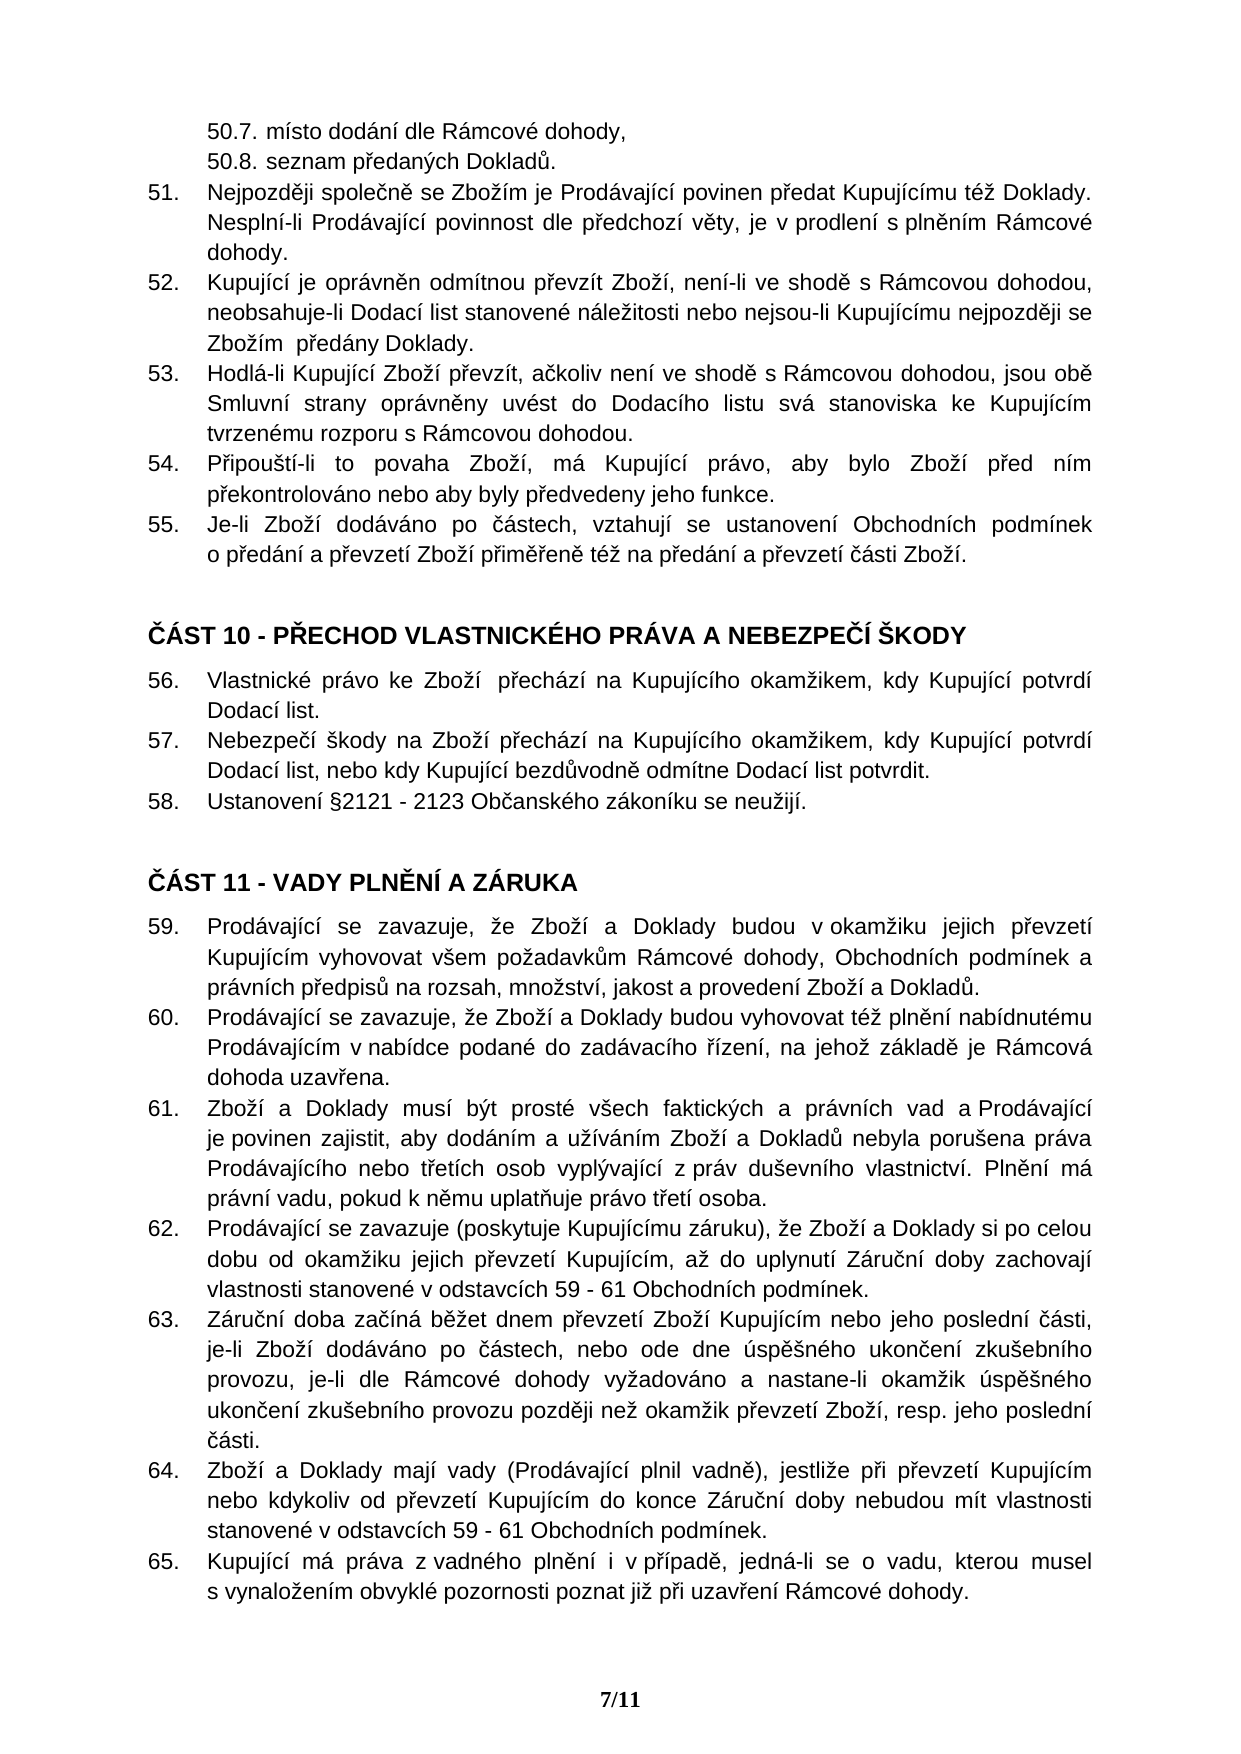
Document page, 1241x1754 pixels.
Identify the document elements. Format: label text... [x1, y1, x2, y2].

list Ustanovení §2121 - 2123 Občanského zákoníku se neužijí. [148, 788, 1092, 814]
list Zboží a Doklady mají vady (Prodávající plnil vadně), jestliže při převzetí Kupujícím nebo kdykoliv od převzetí Kupujícím do konce Záruční doby nebudou mít vlastnosti stanovené v odstavcích 59 - 61 Obchodních podmínek. [148, 1457, 1092, 1544]
list Zboží a Doklady musí být prosté všech faktických a právních vad a Prodávající je povinen zajistit, aby dodáním a užíváním Zboží a Dokladů nebyla porušena práva Prodávajícího nebo třetích osob vyplývající z práv duševního vlastnictví. Plnění má právní vadu, pokud k němu uplatňuje právo třetí osoba. [148, 1094, 1092, 1212]
list Prodávající se zavazuje, že Zboží a Doklady budou v okamžiku jejich převzetí Kupujícím vyhovovat všem požadavkům Rámcové dohody, Obchodních podmínek a právních předpisů na rozsah, množství, jakost a provedení Zboží a Dokladů. [148, 913, 1092, 1000]
list Kupující je oprávněn odmítnou převzít Zboží, není-li ve shodě s Rámcovou dohodou, neobsahuje-li Dodací list stanovené náležitosti nebo nejsou-li Kupujícímu nejpozději se Zbožím předány Doklady. [148, 269, 1092, 356]
list Vlastnické právo ke Zboží přechází na Kupujícího okamžikem, kdy Kupující potvrdí Dodací list. [148, 667, 1092, 723]
list Hodlá-li Kupující Zboží převzít, ačkoliv není ve shodě s Rámcovou dohodou, jsou obě Smluvní strany oprávněny uvést do Dodacího listu svá stanoviska ke Kupujícím tvrzenému rozporu s Rámcovou dohodou. [148, 360, 1092, 447]
list seznam předaných Dokladů. [207, 148, 1092, 175]
list Kupující má práva z vadného plnění i v případě, jedná-li se o vadu, kterou musel s vynaložením obvyklé pozornosti poznat již při uzavření Rámcové dohody. [148, 1548, 1092, 1604]
list Záruční doba začíná běžet dnem převzetí Zboží Kupujícím nebo jeho poslední části, je-li Zboží dodáváno po částech, nebo ode dne úspěšného ukončení zkušebního provozu, je-li dle Rámcové dohody vyžadováno a nastane-li okamžik úspěšného ukončení zkušebního provozu později než okamžik převzetí Zboží, resp. jeho poslední části. [148, 1306, 1092, 1453]
list Je-li Zboží dodáváno po částech, vztahují se ustanovení Obchodních podmínek o předání a převzetí Zboží přiměřeně též na předání a převzetí části Zboží. [148, 511, 1092, 567]
list Nejpozději společně se Zbožím je Prodávající povinen předat Kupujícímu též Doklady. Nesplní-li Prodávající povinnost dle předchozí věty, je v prodlení s plněním Rámcové dohody. [148, 178, 1092, 265]
list Nebezpečí škody na Zboží přechází na Kupujícího okamžikem, kdy Kupující potvrdí Dodací list, nebo kdy Kupující bezdůvodně odmítne Dodací list potvrdit. [148, 727, 1092, 784]
subtitle VADY PLNĚNÍ A ZÁRUKA [148, 868, 1092, 897]
list Připouští-li to povaha Zboží, má Kupující právo, aby bylo Zboží před ním překontrolováno nebo aby byly předvedeny jeho funkce. [148, 450, 1092, 507]
list místo dodání dle Rámcové dohody, [207, 118, 1092, 144]
list Prodávající se zavazuje (poskytuje Kupujícímu záruku), že Zboží a Doklady si po celou dobu od okamžiku jejich převzetí Kupujícím, až do uplynutí Záruční doby zachovají vlastnosti stanovené v odstavcích 59 - 61 Obchodních podmínek. [148, 1215, 1092, 1302]
subtitle PŘECHOD VLASTNICKÉHO PRÁVA A NEBEZPEČÍ ŠKODY [148, 621, 1092, 650]
list Prodávající se zavazuje, že Zboží a Doklady budou vyhovovat též plnění nabídnutému Prodávajícím v nabídce podané do zadávacího řízení, na jehož základě je Rámcová dohoda uzavřena. [148, 1004, 1092, 1091]
